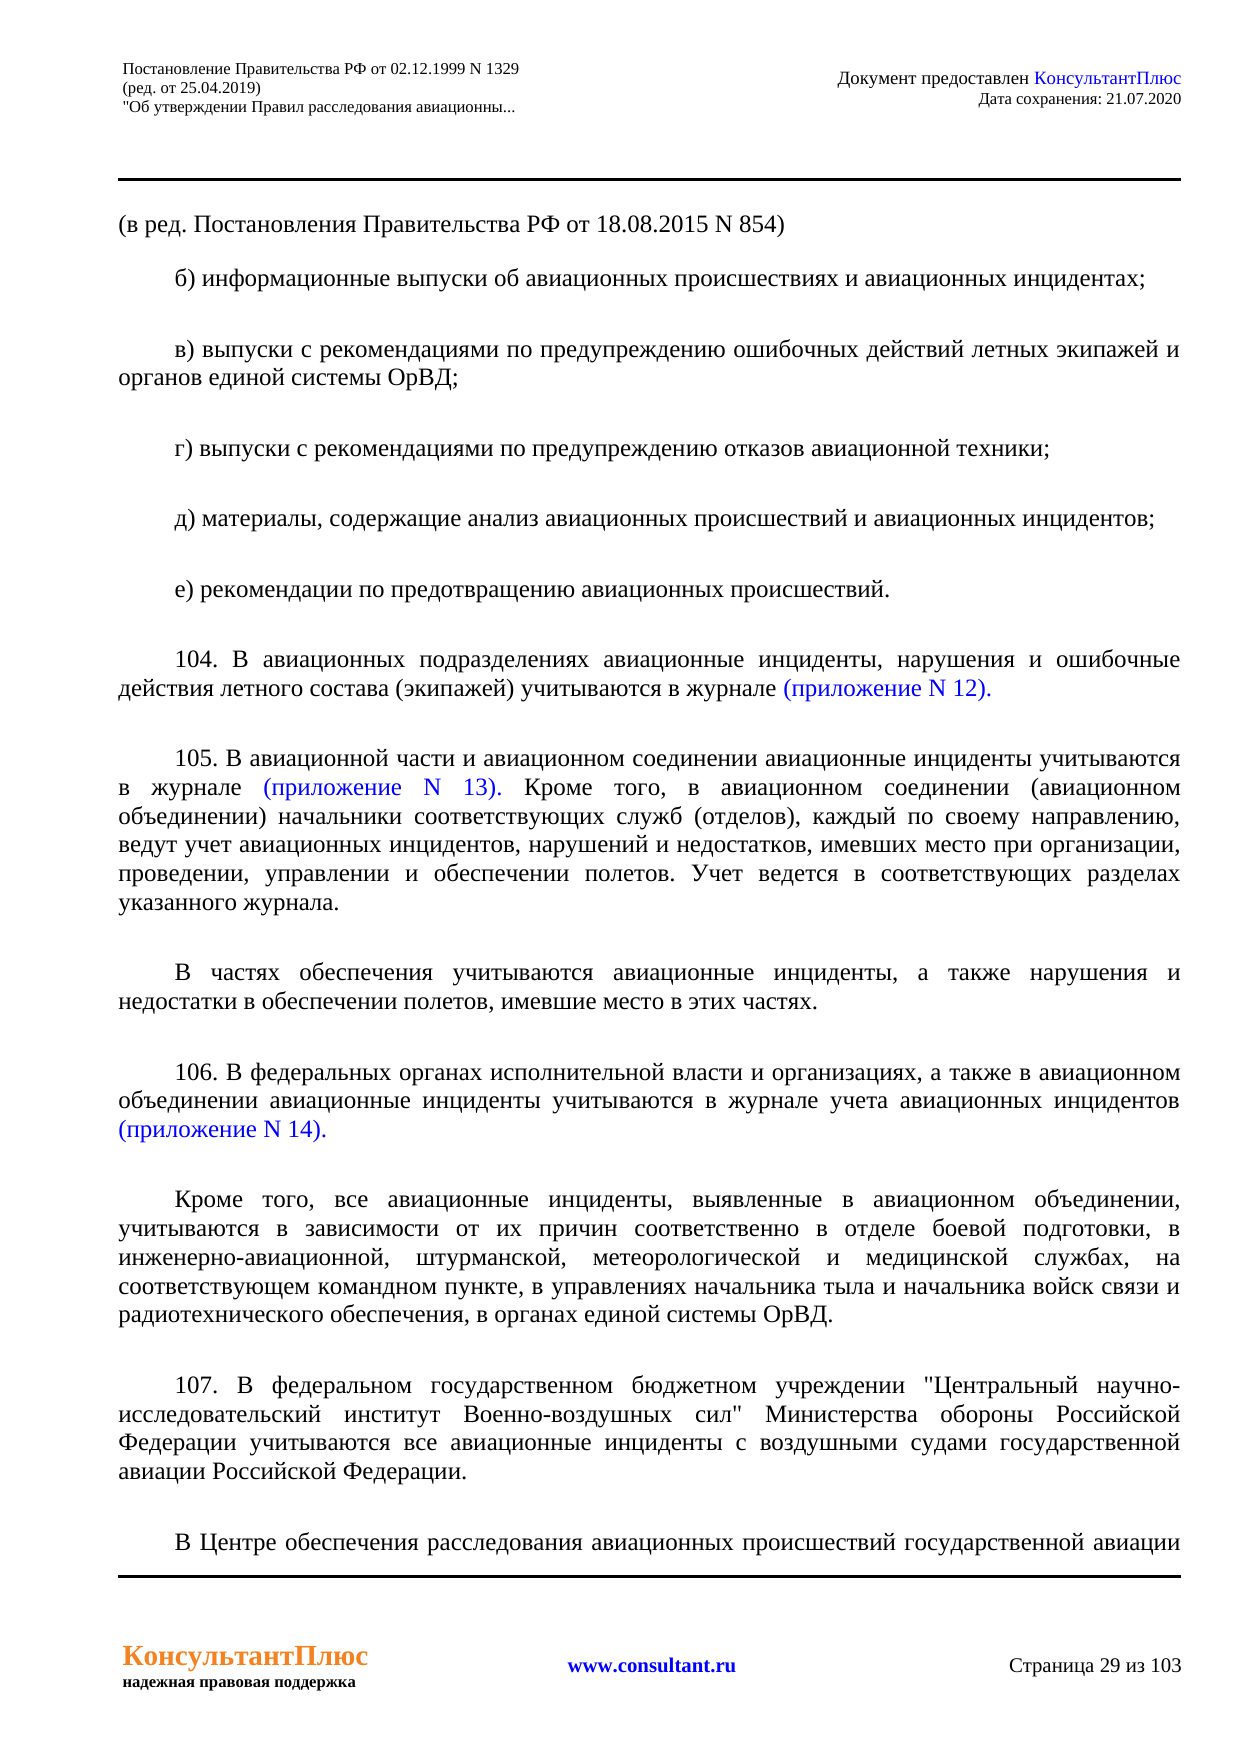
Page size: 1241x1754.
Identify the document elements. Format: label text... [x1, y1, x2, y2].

text 105. В авиационной части и авиационном соединении авиационные инциденты учитываются в журнале (приложение N 13). Кроме того, в авиационном соединении (авиационном объединении) начальники соответствующих служб (отделов), каждый по своему направлению, ведут учет авиационных инцидентов, нарушений и недостатков, имевших место при организации, проведении, управлении и обеспечении полетов. Учет ведется в соответствующих разделах указанного журнала. [118, 743, 1181, 916]
text 106. В федеральных органах исполнительной власти и организациях, а также в авиационном объединении авиационные инциденты учитываются в журнале учета авиационных инцидентов (приложение N 14). [118, 1057, 1181, 1143]
text В частях обеспечения учитываются авиационные инциденты, а также нарушения и недостатки в обеспечении полетов, имевшие место в этих частях. [118, 957, 1181, 1015]
text 104. В авиационных подразделениях авиационные инциденты, нарушения и ошибочные действия летного состава (экипажей) учитываются в журнале (приложение N 12). [118, 644, 1181, 702]
text в) выпуски с рекомендациями по предупреждению ошибочных действий летных экипажей и органов единой системы ОрВД; [118, 334, 1181, 391]
text Кроме того, все авиационные инциденты, выявленные в авиационном объединении, учитываются в зависимости от их причин соответственно в отделе боевой подготовки, в инженерно-авиационной, штурманской, метеорологической и медицинской службах, на соответствующем командном пункте, в управлениях начальника тыла и начальника войск связи и радиотехнического обеспечения, в органах единой системы ОрВД. [118, 1184, 1181, 1328]
text е) рекомендации по предотвращению авиационных происшествий. [118, 574, 1181, 602]
text г) выпуски с рекомендациями по предупреждению отказов авиационной техники; [118, 433, 1181, 462]
text д) материалы, содержащие анализ авиационных происшествий и авиационных инцидентов; [118, 503, 1181, 532]
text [118, 1527, 1181, 1555]
text 107. В федеральном государственном бюджетном учреждении "Центральный научно-исследовательский институт Военно-воздушных сил" Министерства обороны Российской Федерации учитываются все авиационные инциденты с воздушными судами государственной авиации Российской Федерации. [118, 1370, 1181, 1485]
text (в ред. Постановления Правительства РФ от 18.08.2015 N 854) [118, 209, 1181, 238]
text б) информационные выпуски об авиационных происшествиях и авиационных инцидентах; [118, 263, 1181, 292]
